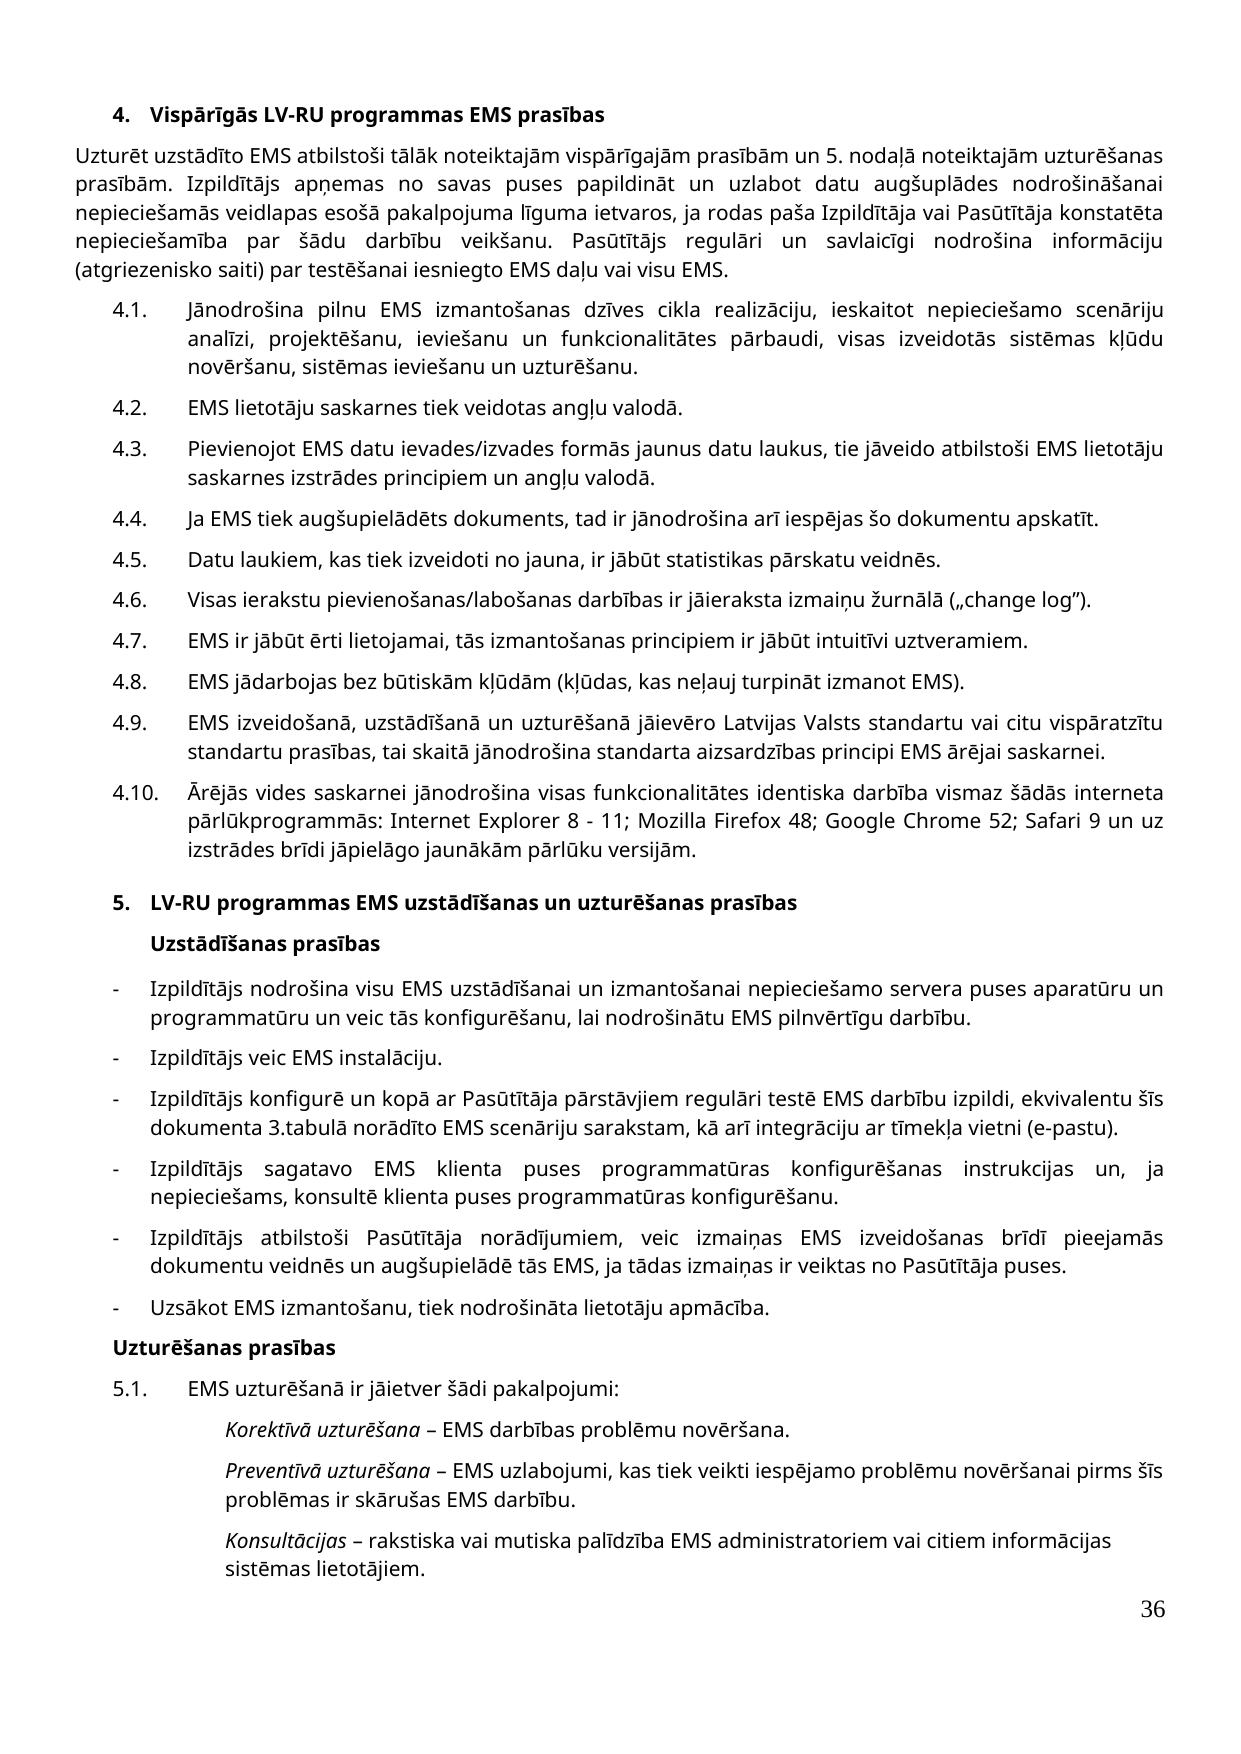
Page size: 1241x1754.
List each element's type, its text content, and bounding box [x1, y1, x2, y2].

list Izpildītājs konfigurē un kopā ar Pasūtītāja pārstāvjiem regulāri testē EMS darbību izpildi, ekvivalentu šīs dokumenta 3.tabulā norādīto EMS scenāriju sarakstam, kā arī integrāciju ar tīmekļa vietni (e-pastu). [112, 1084, 1165, 1141]
list Pievienojot EMS datu ievades/izvades formās jaunus datu laukus, tie jāveido atbilstoši EMS lietotāju saskarnes izstrādes principiem un angļu valodā. [112, 434, 1165, 491]
text Konsultācijas – rakstiska vai mutiska palīdzība EMS administratoriem vai citiem informācijas sistēmas lietotājiem. [225, 1526, 1165, 1583]
list Izpildītājs veic EMS instalāciju. [112, 1043, 1165, 1072]
list Izpildītājs atbilstoši Pasūtītāja norādījumiem, veic izmaiņas EMS izveidošanas brīdī pieejamās dokumentu veidnēs un augšupielādē tās EMS, ja tādas izmaiņas ir veiktas no Pasūtītāja puses. [112, 1223, 1165, 1280]
text Preventīvā uzturēšana – EMS uzlabojumi, kas tiek veikti iespējamo problēmu novēršanai pirms šīs problēmas ir skārušas EMS darbību. [225, 1456, 1165, 1513]
list Visas ierakstu pievienošanas/labošanas darbības ir jāieraksta izmaiņu žurnālā („change log”). [112, 586, 1165, 614]
list EMS uzturēšanā ir jāietver šādi pakalpojumi: [112, 1374, 1165, 1403]
list Uzsākot EMS izmantošanu, tiek nodrošināta lietotāju apmācība. [112, 1293, 1165, 1321]
list EMS jādarbojas bez būtiskām kļūdām (kļūdas, kas neļauj turpināt izmanot EMS). [112, 667, 1165, 696]
list EMS ir jābūt ērti lietojamai, tās izmantošanas principiem ir jābūt intuitīvi uztveramiem. [112, 627, 1165, 655]
list Izpildītājs sagatavo EMS klienta puses programmatūras konfigurēšanas un, ja nepieciešams, konsultē klienta puses programmatūras konfigurēšanu. [112, 1154, 1165, 1211]
list EMS izveidošanā, uzstādīšanā un uzturēšanā jāievēro Latvijas Valsts standartu vai citu vispāratzītu standartu prasības, tai skaitā jānodrošina standarta aizsardzības principi EMS ārējai saskarnei. [112, 708, 1165, 765]
subtitle Vispārīgās LV-RU programmas EMS prasības [112, 100, 1165, 128]
list Jānodrošina pilnu EMS izmantošanas dzīves cikla realizāciju, ieskaitot nepieciešamo scenāriju analīzi, projektēšanu, ieviešanu un funkcionalitātes pārbaudi, visas izveidotās sistēmas kļūdu novēršanu, sistēmas ieviešanu un uzturēšanu. [112, 296, 1165, 381]
text Uzturēt uzstādīto EMS atbilstoši tālāk noteiktajām vispārīgajām prasībām un 5. nodaļā noteiktajām uzturēšanas prasībām. Izpildītājs apņemas no savas puses papildināt un uzlabot datu augšuplādes nodrošināšanai nepieciešamās veidlapas esošā pakalpojuma līguma ietvaros, ja rodas paša Izpildītāja vai Pasūtītāja konstatēta nepieciešamība par šādu darbību veikšanu. Pasūtītājs regulāri un savlaicīgi nodrošina informāciju (atgriezenisko saiti) par testēšanai iesniegto EMS daļu vai visu EMS. [75, 141, 1165, 283]
list Izpildītājs nodrošina visu EMS uzstādīšanai un izmantošanai nepieciešamo servera puses aparatūru un programmatūru un veic tās konfigurēšanu, lai nodrošinātu EMS pilnvērtīgu darbību. [112, 974, 1165, 1031]
text Uzturēšanas prasības [112, 1333, 1165, 1362]
list Datu laukiem, kas tiek izveidoti no jauna, ir jābūt statistikas pārskatu veidnēs. [112, 545, 1165, 573]
text Korektīvā uzturēšana – EMS darbības problēmu novēršana. [224, 1415, 1165, 1444]
list Uzstādīšanas prasības [150, 929, 1165, 957]
list EMS lietotāju saskarnes tiek veidotas angļu valodā. [112, 393, 1165, 422]
subtitle LV-RU programmas EMS uzstādīšanas un uzturēšanas prasības [112, 888, 1165, 917]
list Ja EMS tiek augšupielādēts dokuments, tad ir jānodrošina arī iespējas šo dokumentu apskatīt. [112, 504, 1165, 532]
list Ārējās vides saskarnei jānodrošina visas funkcionalitātes identiska darbība vismaz šādās interneta pārlūkprogrammās: Internet Explorer 8 - 11; Mozilla Firefox 48; Google Chrome 52; Safari 9 un uz izstrādes brīdi jāpielāgo jaunākām pārlūku versijām. [112, 778, 1165, 863]
